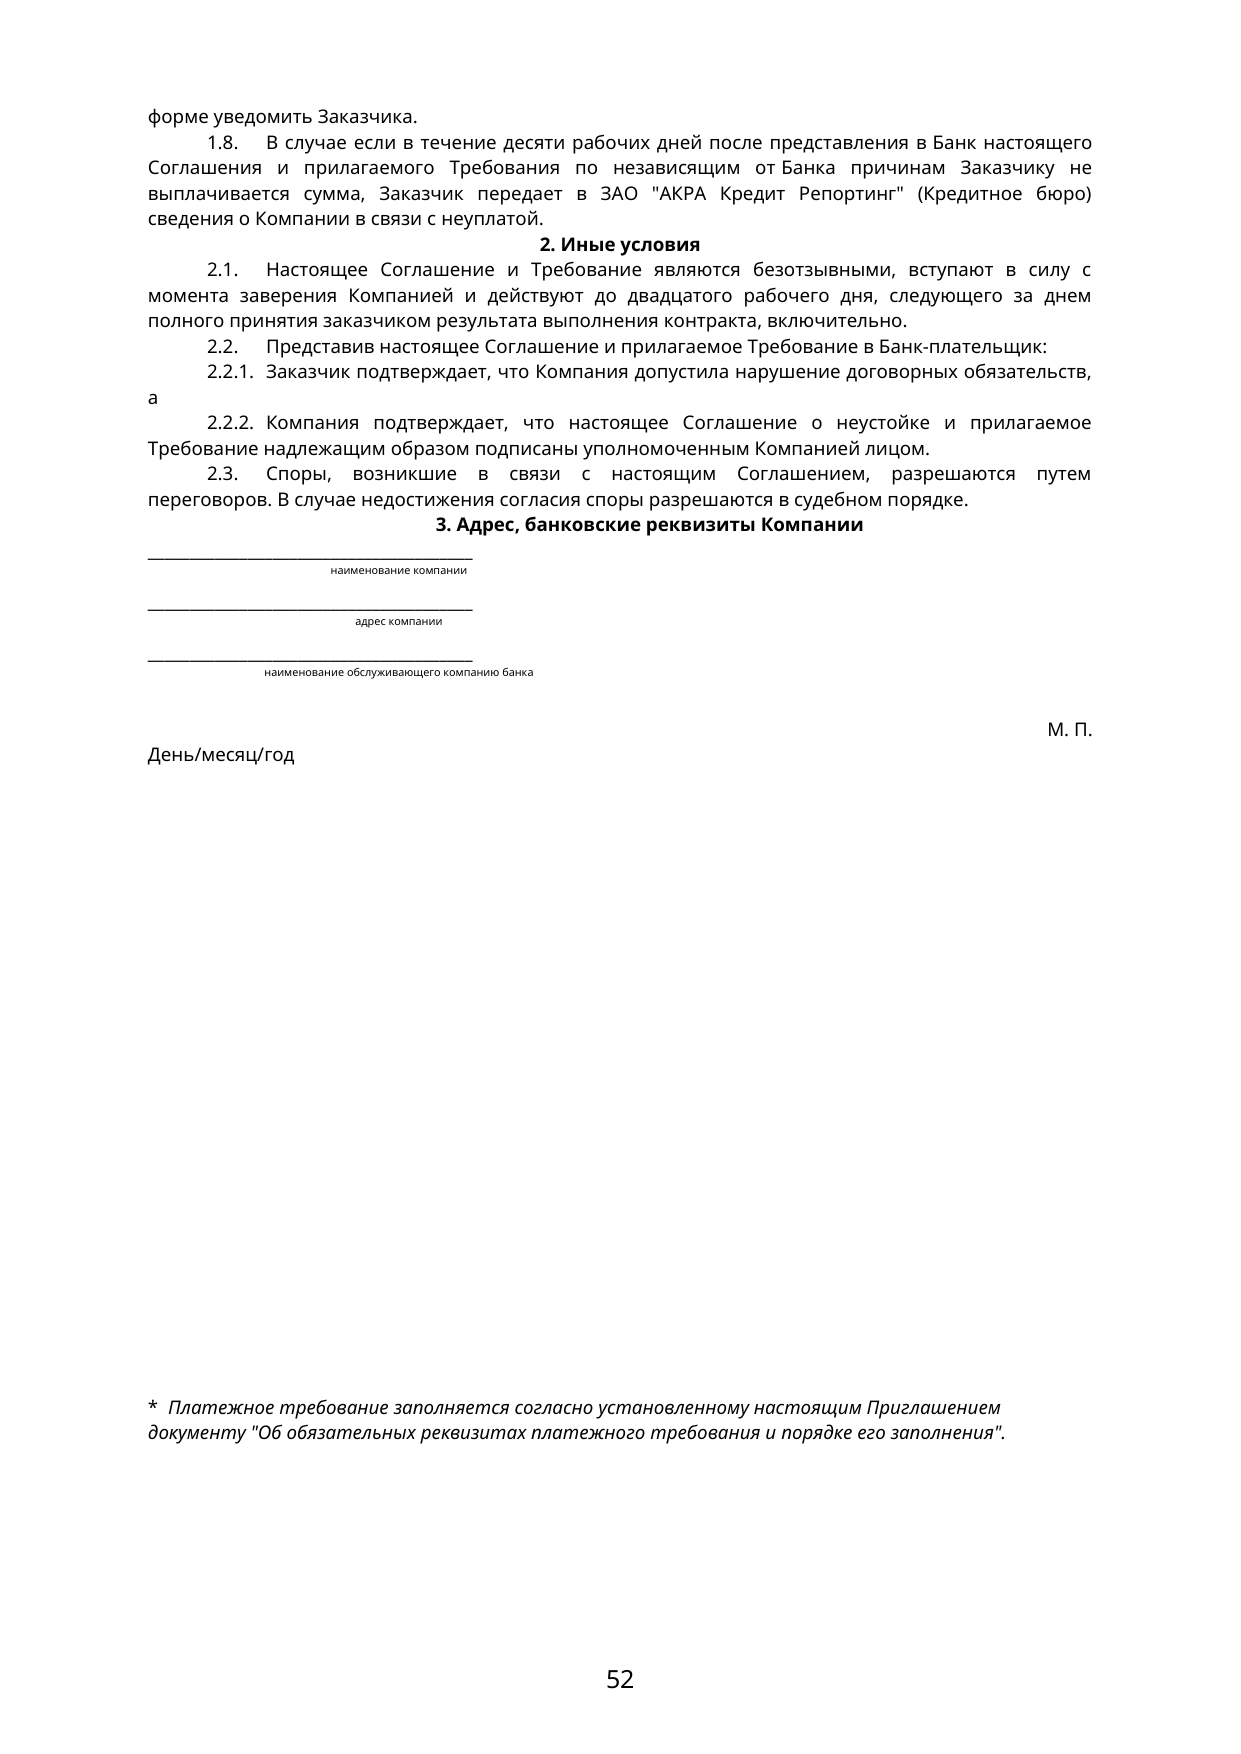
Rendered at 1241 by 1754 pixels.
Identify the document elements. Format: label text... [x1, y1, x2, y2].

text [148, 103, 1092, 129]
text 2.2. Представив настоящее Соглашение и прилагаемое Требование в Банк-плательщик: [148, 333, 1092, 359]
text * Платежное требование заполняется согласно установленному настоящим Приглашением документу "Об обязательных реквизитах платежного требования и порядке его заполнения". [148, 1394, 1092, 1445]
text наименование обслуживающего компанию банка [148, 665, 650, 690]
text _______________________________________ [148, 639, 1092, 665]
text _______________________________________ [148, 588, 1092, 614]
text 3. Адрес, банковские реквизиты Компании [148, 512, 1092, 537]
text 1.8. В случае если в течение десяти рабочих дней после представления в Банк настоящего Соглашения и прилагаемого Требования по независящим от Банка причинам Заказчику не выплачивается сумма, Заказчик передает в ЗАО "АКРА Кредит Репортинг" (Кредитное бюро) сведения о Компании в связи с неуплатой. [148, 129, 1092, 231]
text _______________________________________ [148, 537, 1092, 563]
text М. П. [148, 716, 1092, 741]
text 2.1. Настоящее Соглашение и Требование являются безотзывными, вступают в силу с момента заверения Компанией и действуют до двадцатого рабочего дня, следующего за днем полного принятия заказчиком результата выполнения контракта, включительно. [148, 257, 1092, 333]
text 2. Иные условия [148, 231, 1092, 257]
text 2.3. Споры, возникшие в связи с настоящим Соглашением, разрешаются путем переговоров. В случае недостижения согласия споры разрешаются в судебном порядке. [148, 461, 1092, 512]
text 2.2.1. Заказчик подтверждает, что Компания допустила нарушение договорных обязательств, а [148, 359, 1092, 410]
text 2.2.2. Компания подтверждает, что настоящее Соглашение о неустойке и прилагаемое Требование надлежащим образом подписаны уполномоченным Компанией лицом. [148, 410, 1092, 461]
text наименование компании [148, 563, 650, 588]
text адрес компании [148, 614, 650, 639]
text День/месяц/год [148, 741, 1092, 767]
